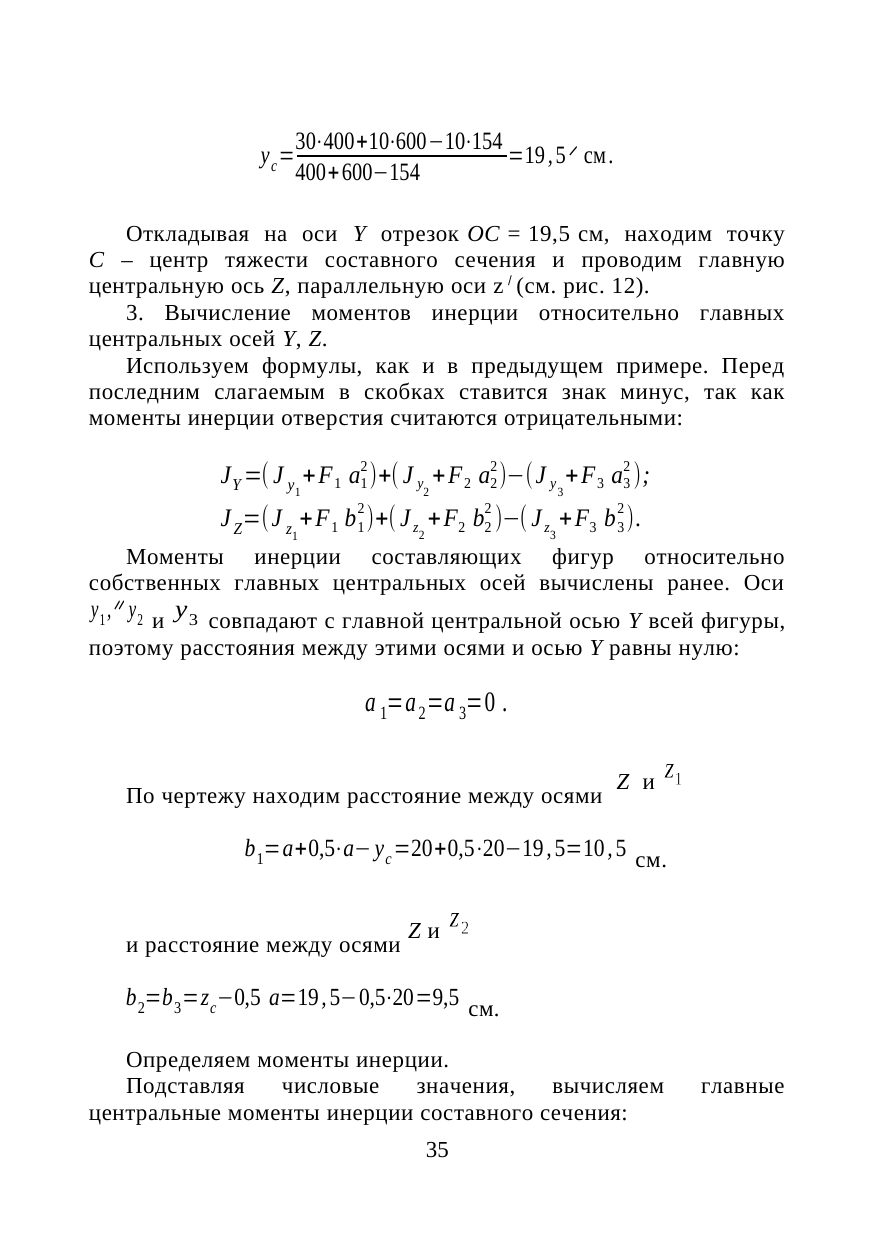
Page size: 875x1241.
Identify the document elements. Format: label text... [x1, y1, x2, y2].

text Определяем моменты инерции. [89, 1046, 785, 1072]
text см. [89, 835, 785, 873]
text Откладывая на оси Y отрезок ОС = 19,5 см, находим точку С – центр тяжести составного сечения и проводим главную центральную ось Z, параллельную оси z (см. рис. 12). [89, 220, 785, 299]
text см. [89, 984, 785, 1022]
text Моменты инерции составляющих фигур относительно собственных главных центральных осей вычислены ранее. Оси и совпадают с главной центральной осью Y всей фигуры, поэтому расстояния между этими осями и осью Y равны нулю: [89, 543, 785, 660]
text По чертежу находим расстояние между осями Z и [89, 750, 785, 809]
text 3. Вычисление моментов инерции относительно главных центральных осей Y, Z. [89, 299, 785, 352]
text Используем формулы, как и в предыдущем примере. Перед последним слагаемым в скобках ставится знак минус, так как моменты инерции отверстия считаются отрицательными: [89, 352, 785, 431]
text и расстояние между осями Z и [89, 899, 785, 958]
text Подставляя числовые значения, вычисляем главные центральные моменты инерции составного сечения: [89, 1072, 785, 1125]
